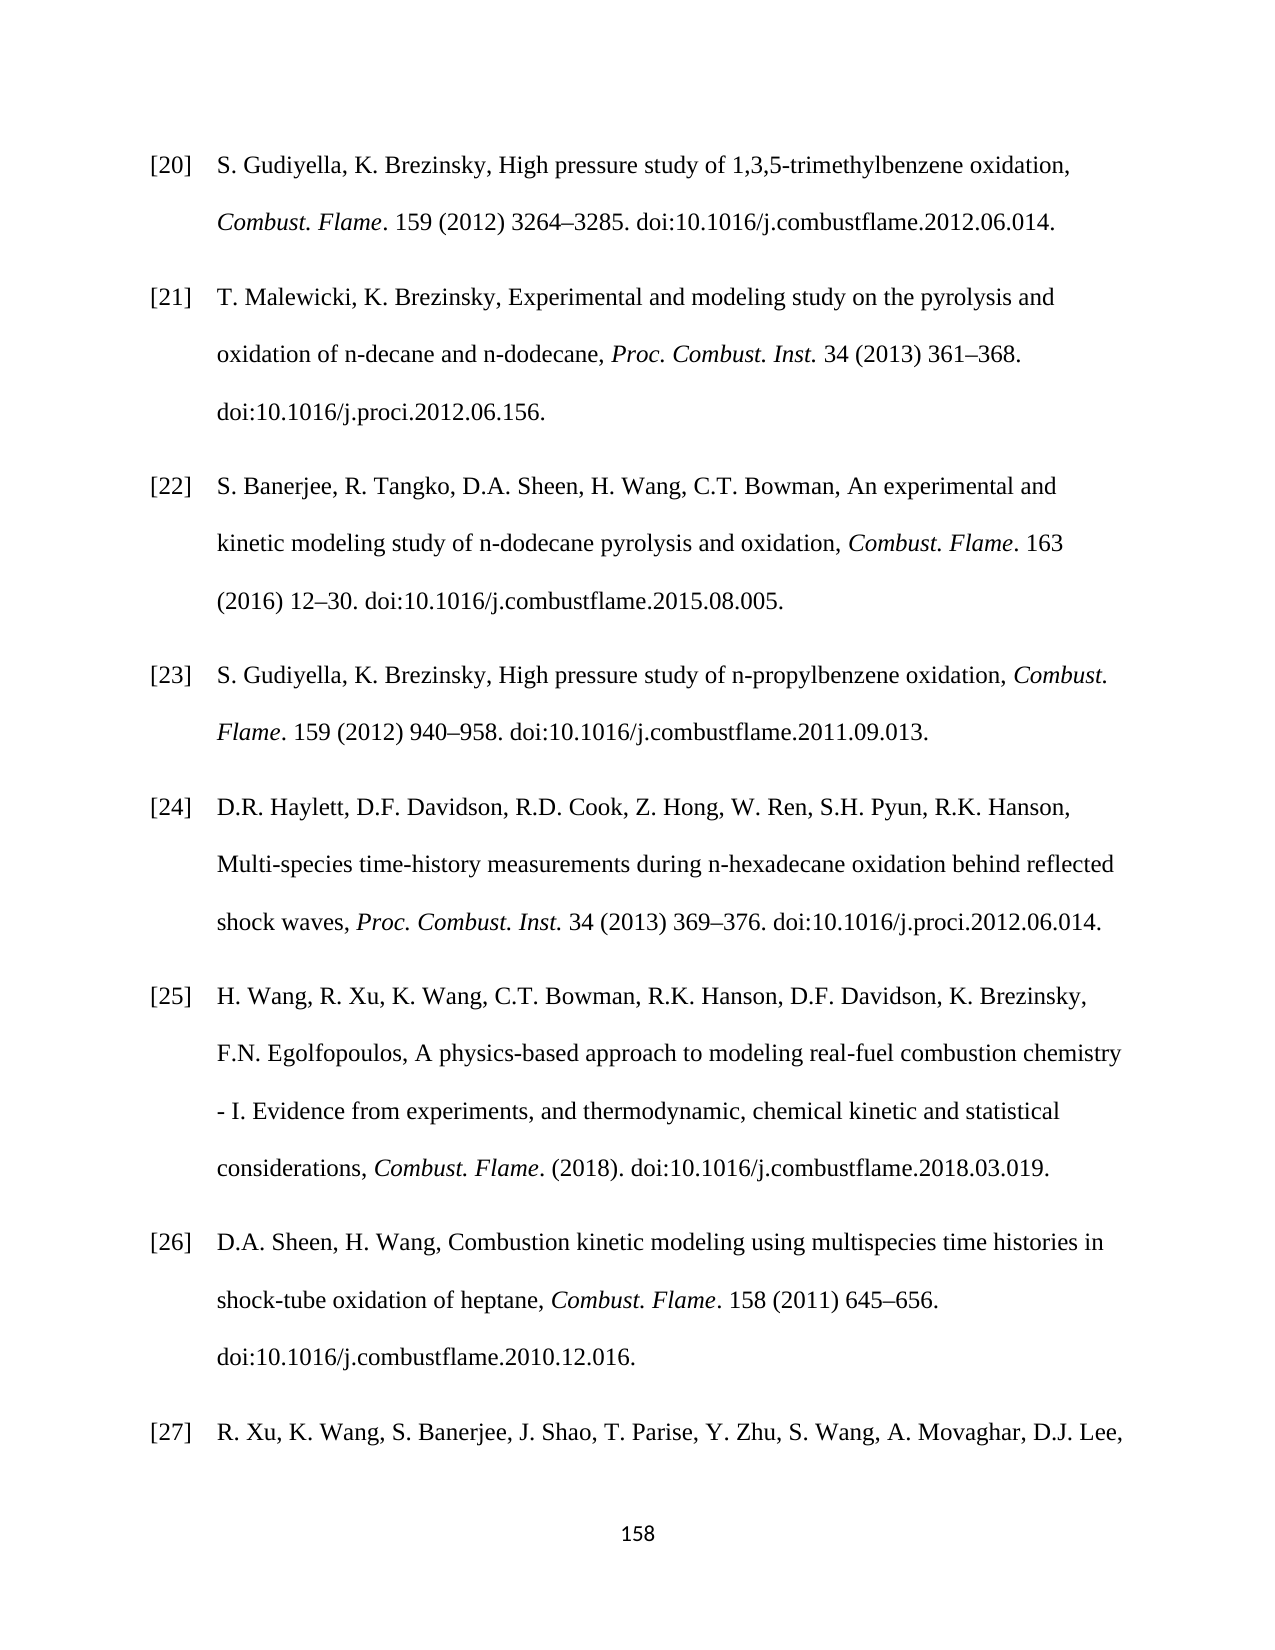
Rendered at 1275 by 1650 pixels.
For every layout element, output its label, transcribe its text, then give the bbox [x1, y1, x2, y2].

text [25] H. Wang, R. Xu, K. Wang, C.T. Bowman, R.K. Hanson, D.F. Davidson, K. Brezinsky, F.N. Egolfopoulos, A physics-based approach to modeling real-fuel combustion chemistry - I. Evidence from experiments, and thermodynamic, chemical kinetic and statistical considerations, Combust. Flame. (2018). doi:10.1016/j.combustflame.2018.03.019. [150, 981, 1125, 1182]
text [150, 1417, 1125, 1445]
text [24] D.R. Haylett, D.F. Davidson, R.D. Cook, Z. Hong, W. Ren, S.H. Pyun, R.K. Hanson, Multi-species time-history measurements during n-hexadecane oxidation behind reflected shock waves, Proc. Combust. Inst. 34 (2013) 369–376. doi:10.1016/j.proci.2012.06.014. [150, 792, 1125, 935]
text [26] D.A. Sheen, H. Wang, Combustion kinetic modeling using multispecies time histories in shock-tube oxidation of heptane, Combust. Flame. 158 (2011) 645–656. doi:10.1016/j.combustflame.2010.12.016. [150, 1227, 1125, 1371]
text [23] S. Gudiyella, K. Brezinsky, High pressure study of n-propylbenzene oxidation, Combust. Flame. 159 (2012) 940–958. doi:10.1016/j.combustflame.2011.09.013. [150, 660, 1125, 746]
text [21] T. Malewicki, K. Brezinsky, Experimental and modeling study on the pyrolysis and oxidation of n-decane and n-dodecane, Proc. Combust. Inst. 34 (2013) 361–368. doi:10.1016/j.proci.2012.06.156. [150, 282, 1125, 425]
text [22] S. Banerjee, R. Tangko, D.A. Sheen, H. Wang, C.T. Bowman, An experimental and kinetic modeling study of n-dodecane pyrolysis and oxidation, Combust. Flame. 163 (2016) 12–30. doi:10.1016/j.combustflame.2015.08.005. [150, 471, 1125, 614]
text [20] S. Gudiyella, K. Brezinsky, High pressure study of 1,3,5-trimethylbenzene oxidation, Combust. Flame. 159 (2012) 3264–3285. doi:10.1016/j.combustflame.2012.06.014. [150, 150, 1125, 236]
